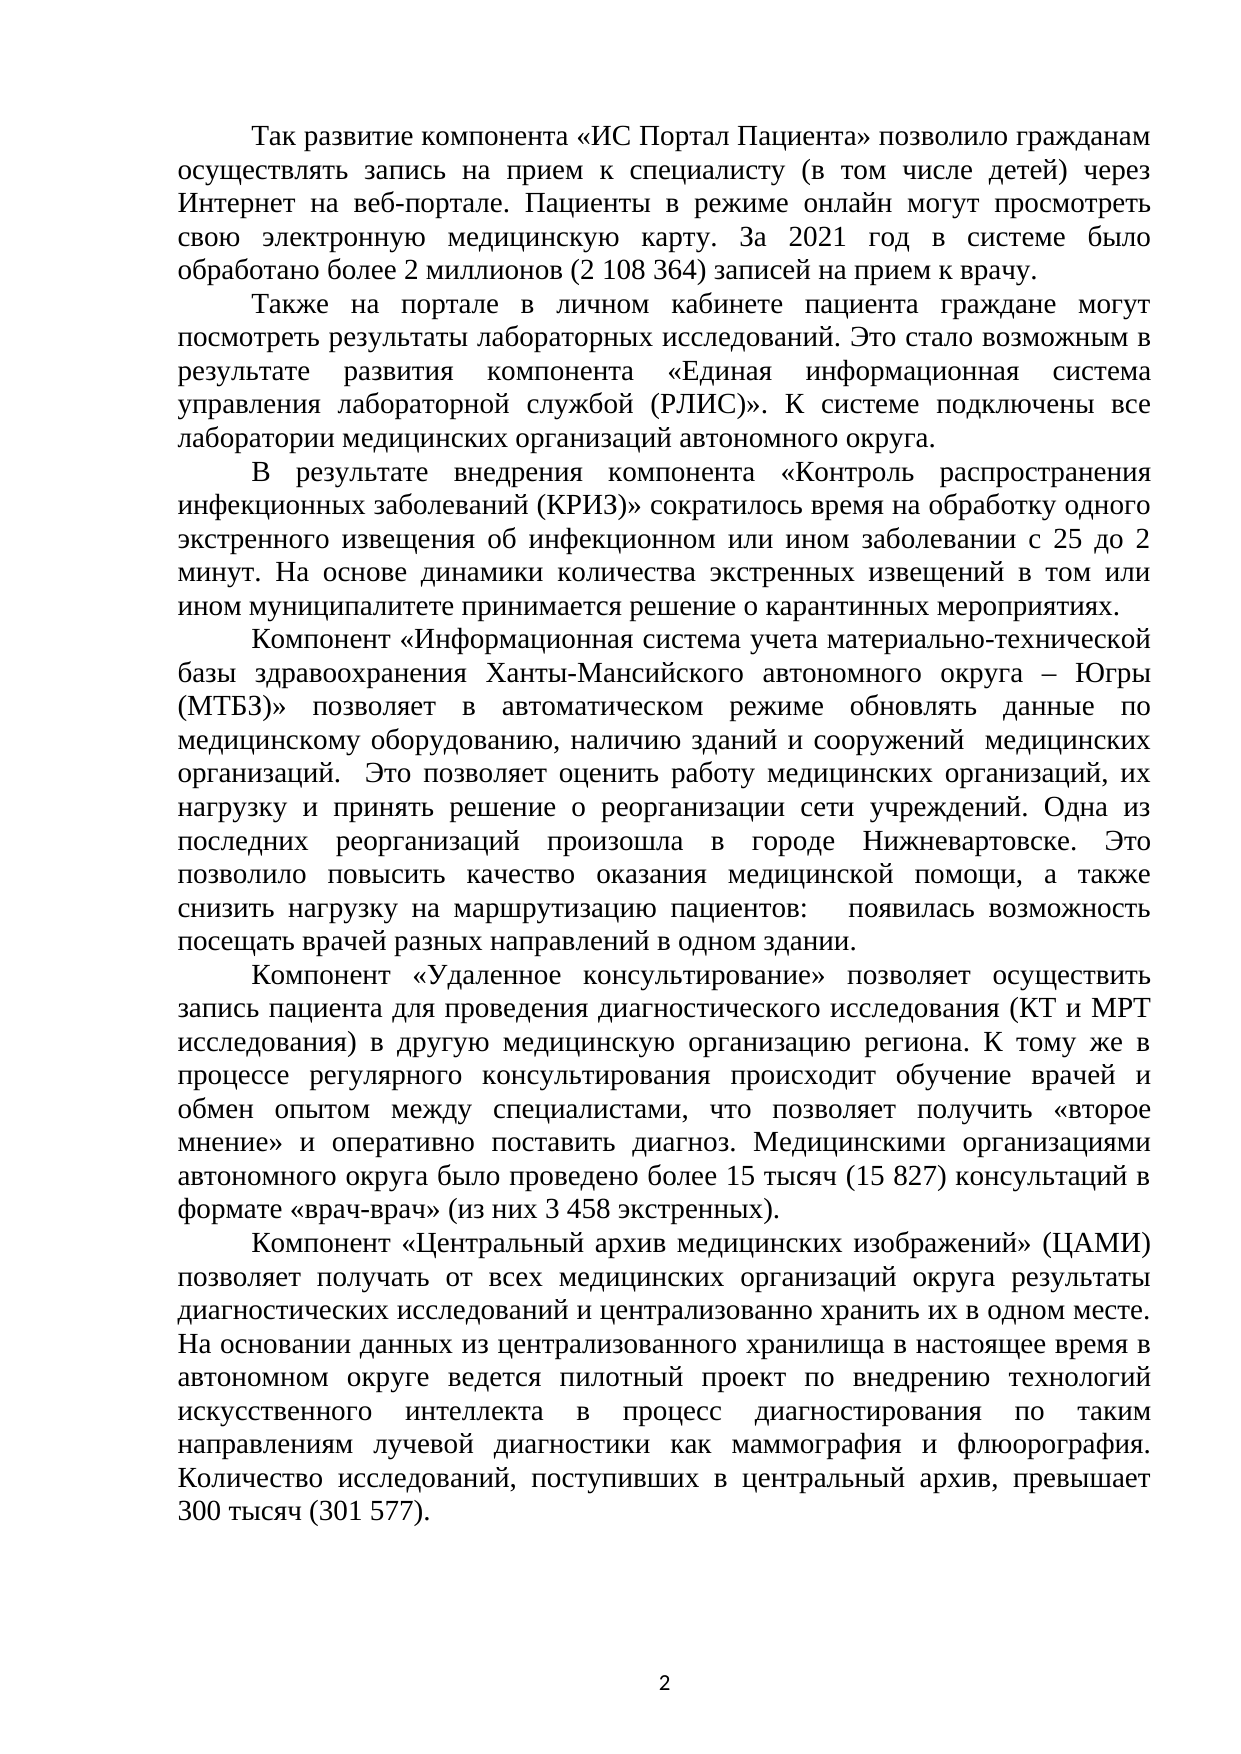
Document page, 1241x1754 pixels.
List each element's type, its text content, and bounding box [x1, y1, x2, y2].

text Так развитие компонента «ИС Портал Пациента» позволило гражданам осуществлять запись на прием к специалисту (в том числе детей) через Интернет на веб-портале. Пациенты в режиме онлайн могут просмотреть свою электронную медицинскую карту. За 2021 год в системе было обработано более 2 миллионов (2 108 364) записей на прием к врачу. [177, 118, 1152, 286]
text Компонент «Информационная система учета материально-технической базы здравоохранения Ханты-Мансийского автономного округа – Югры (МТБЗ)» позволяет в автоматическом режиме обновлять данные по медицинскому оборудованию, наличию зданий и сооружений медицинских организаций. Это позволяет оценить работу медицинских организаций, их нагрузку и принять решение о реорганизации сети учреждений. Одна из последних реорганизаций произошла в городе Нижневартовске. Это позволило повысить качество оказания медицинской помощи, а также снизить нагрузку на маршрутизацию пациентов: появилась возможность посещать врачей разных направлений в одном здании. [177, 621, 1152, 957]
text В результате внедрения компонента «Контроль распространения инфекционных заболеваний (КРИЗ)» сократилось время на обработку одного экстренного извещения об инфекционном или ином заболевании с 25 до 2 минут. На основе динамики количества экстренных извещений в том или ином муниципалитете принимается решение о карантинных мероприятиях. [177, 454, 1152, 621]
text Также на портале в личном кабинете пациента граждане могут посмотреть результаты лабораторных исследований. Это стало возможным в результате развития компонента «Единая информационная система управления лабораторной службой (РЛИС)». К системе подключены все лаборатории медицинских организаций автономного округа. [177, 286, 1152, 454]
text Компонент «Центральный архив медицинских изображений» (ЦАМИ) позволяет получать от всех медицинских организаций округа результаты диагностических исследований и централизованно хранить их в одном месте. На основании данных из централизованного хранилища в настоящее время в автономном округе ведется пилотный проект по внедрению технологий искусственного интеллекта в процесс диагностирования по таким направлениям лучевой диагностики как маммография и флюорография. Количество исследований, поступивших в центральный архив, превышает 300 тысяч (301 577). [177, 1225, 1152, 1527]
text Компонент «Удаленное консультирование» позволяет осуществить запись пациента для проведения диагностического исследования (КТ и МРТ исследования) в другую медицинскую организацию региона. К тому же в процессе регулярного консультирования происходит обучение врачей и обмен опытом между специалистами, что позволяет получить «второе мнение» и оперативно поставить диагноз. Медицинскими организациями автономного округа было проведено более 15 тысяч (15 827) консультаций в формате «врач-врач» (из них 3 458 экстренных). [177, 957, 1152, 1225]
